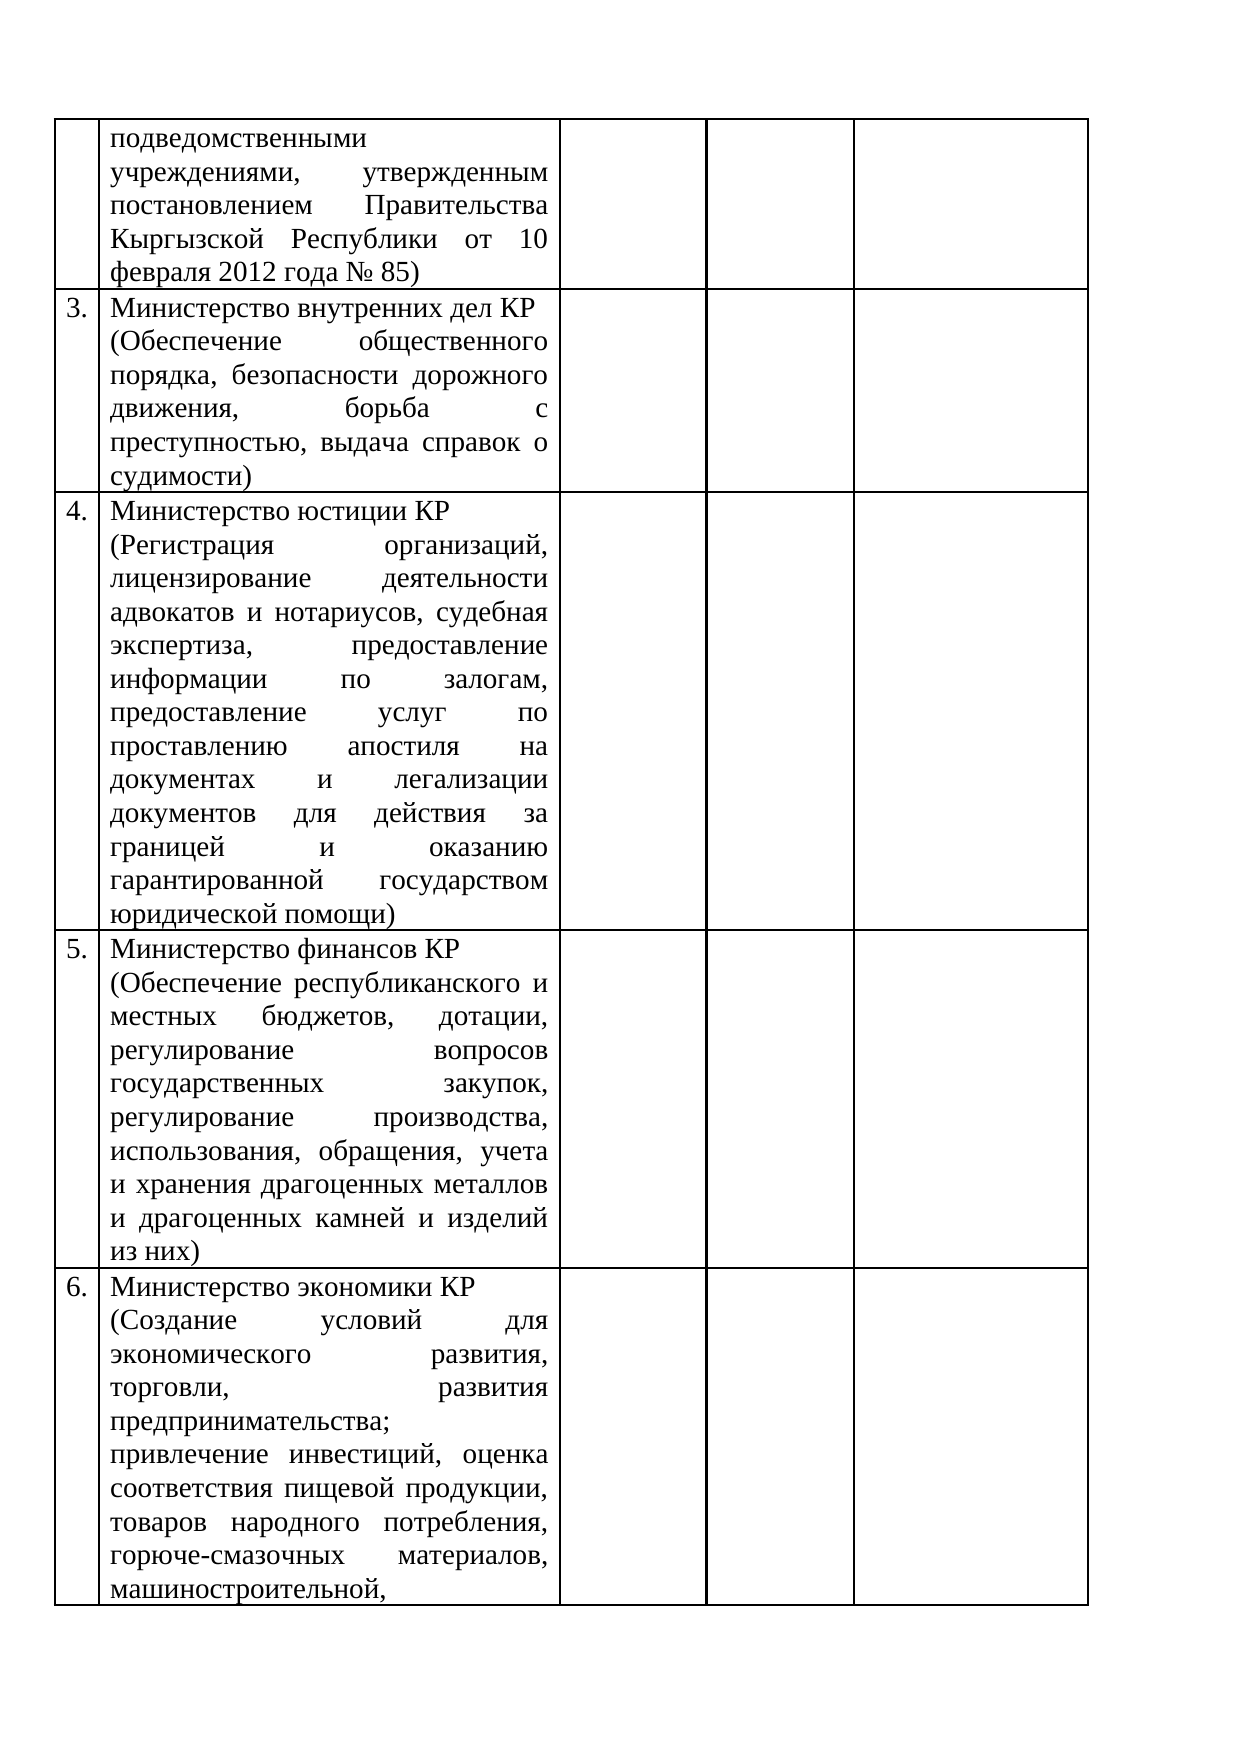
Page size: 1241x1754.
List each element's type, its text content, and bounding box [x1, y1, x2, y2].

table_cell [100, 1269, 559, 1604]
table_cell [561, 493, 705, 929]
table_cell [708, 120, 853, 288]
table_cell Министерство финансов КР (Обеспечение республиканского и местных бюджетов, дотации, регулирование вопросов государственных закупок, регулирование производства, использования, обращения, учета и хранения драгоценных металлов и драгоценных камней и изделий из них) [100, 931, 559, 1267]
table_cell [561, 931, 705, 1267]
table_cell [56, 931, 98, 1267]
table_cell [855, 1269, 1087, 1604]
table_cell [855, 120, 1087, 288]
table_cell Министерство юстиции КР (Регистрация организаций, лицензирование деятельности адвокатов и нотариусов, судебная экспертиза, предоставление информации по залогам, предоставление услуг по проставлению апостиля на документах и легализации документов для действия за границей и оказанию гарантированной государством юридической помощи) [100, 493, 559, 929]
table_cell [708, 1269, 853, 1604]
table_cell [708, 493, 853, 929]
table_cell [561, 290, 705, 491]
table_cell Министерство внутренних дел КР (Обеспечение общественного порядка, безопасности дорожного движения, борьба с преступностью, выдача справок о судимости) [100, 290, 559, 491]
table_cell [855, 290, 1087, 491]
table_cell [855, 493, 1087, 929]
table_cell [561, 1269, 705, 1604]
table_cell [56, 493, 98, 929]
table_cell [708, 290, 853, 491]
table_cell [56, 120, 98, 288]
table_cell [561, 120, 705, 288]
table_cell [100, 120, 559, 288]
table_cell [855, 931, 1087, 1267]
table_cell [708, 931, 853, 1267]
table_cell [56, 290, 98, 491]
table_cell [56, 1269, 98, 1604]
